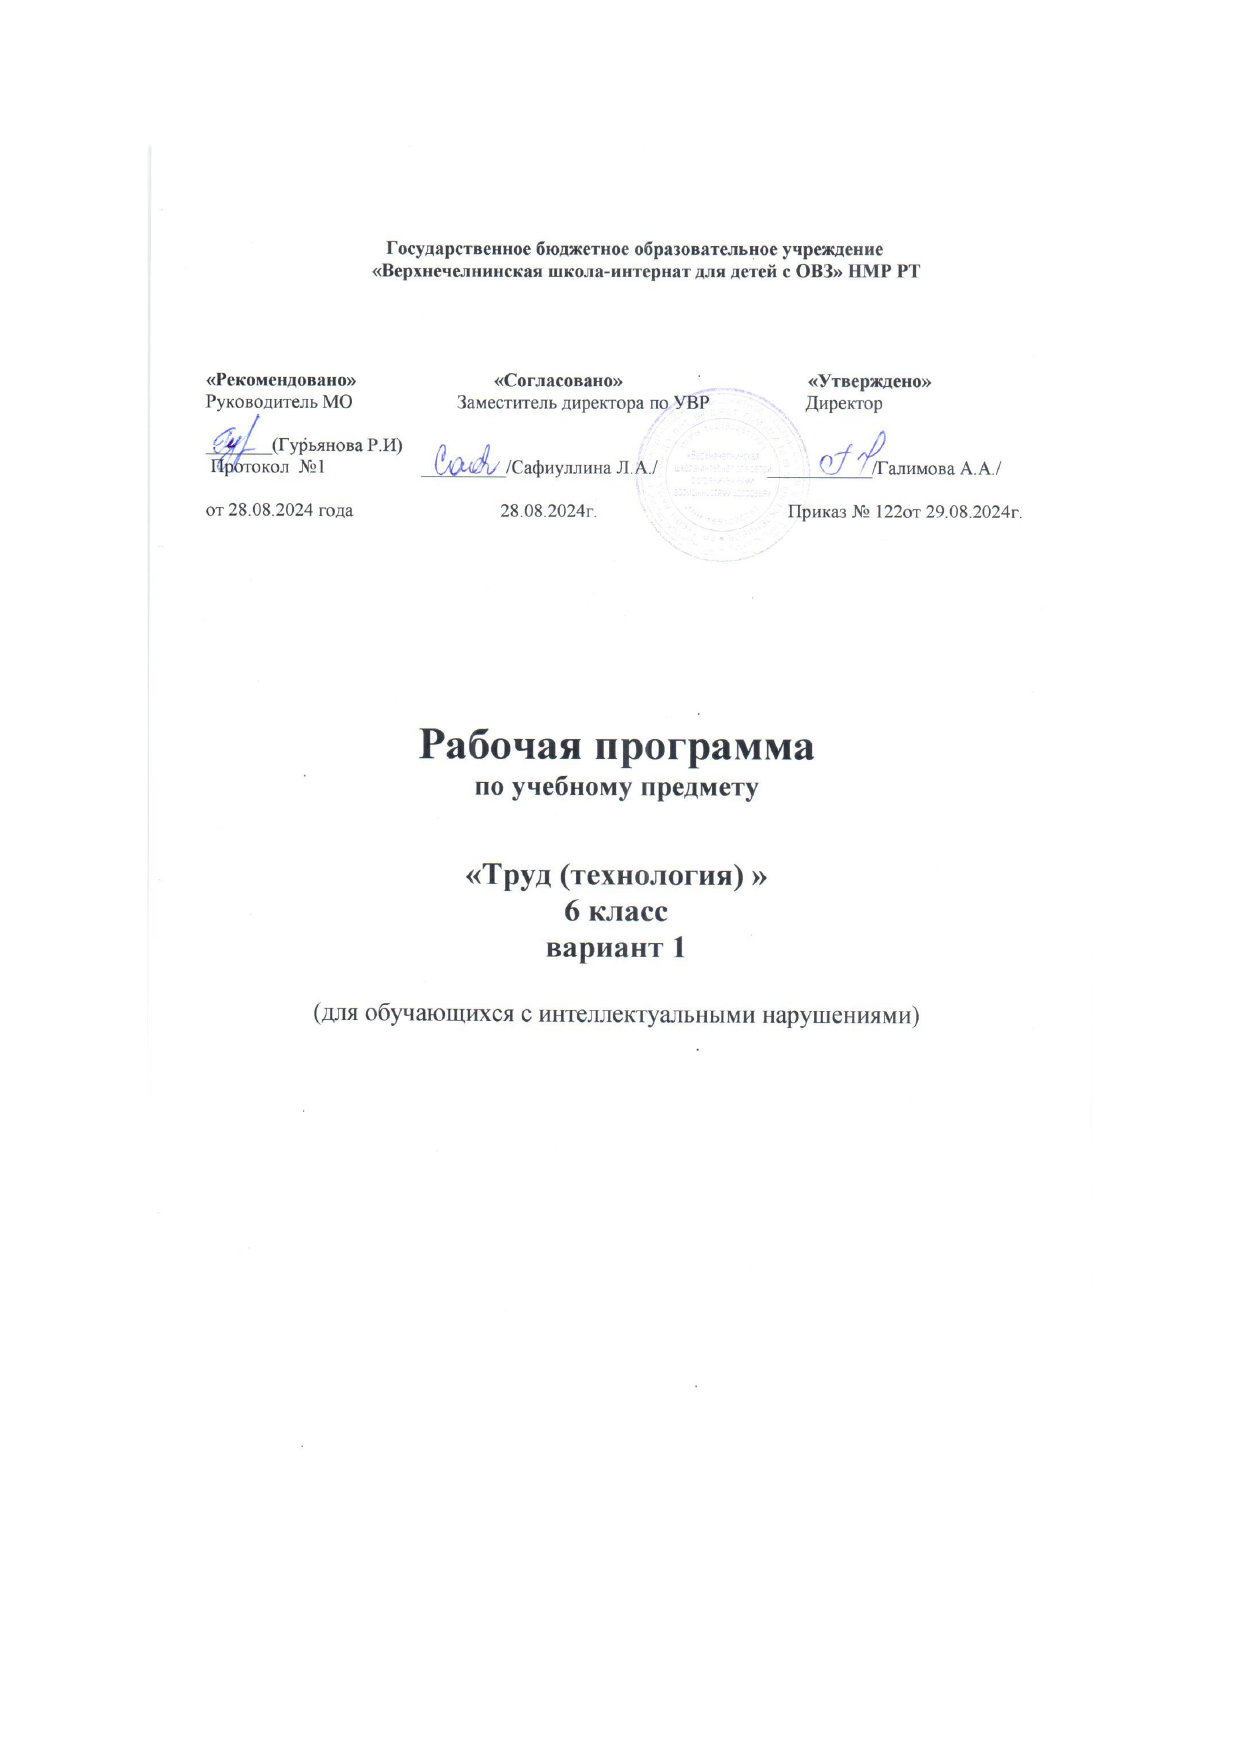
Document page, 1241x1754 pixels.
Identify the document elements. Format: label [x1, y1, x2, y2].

picture [147, 143, 1093, 1577]
